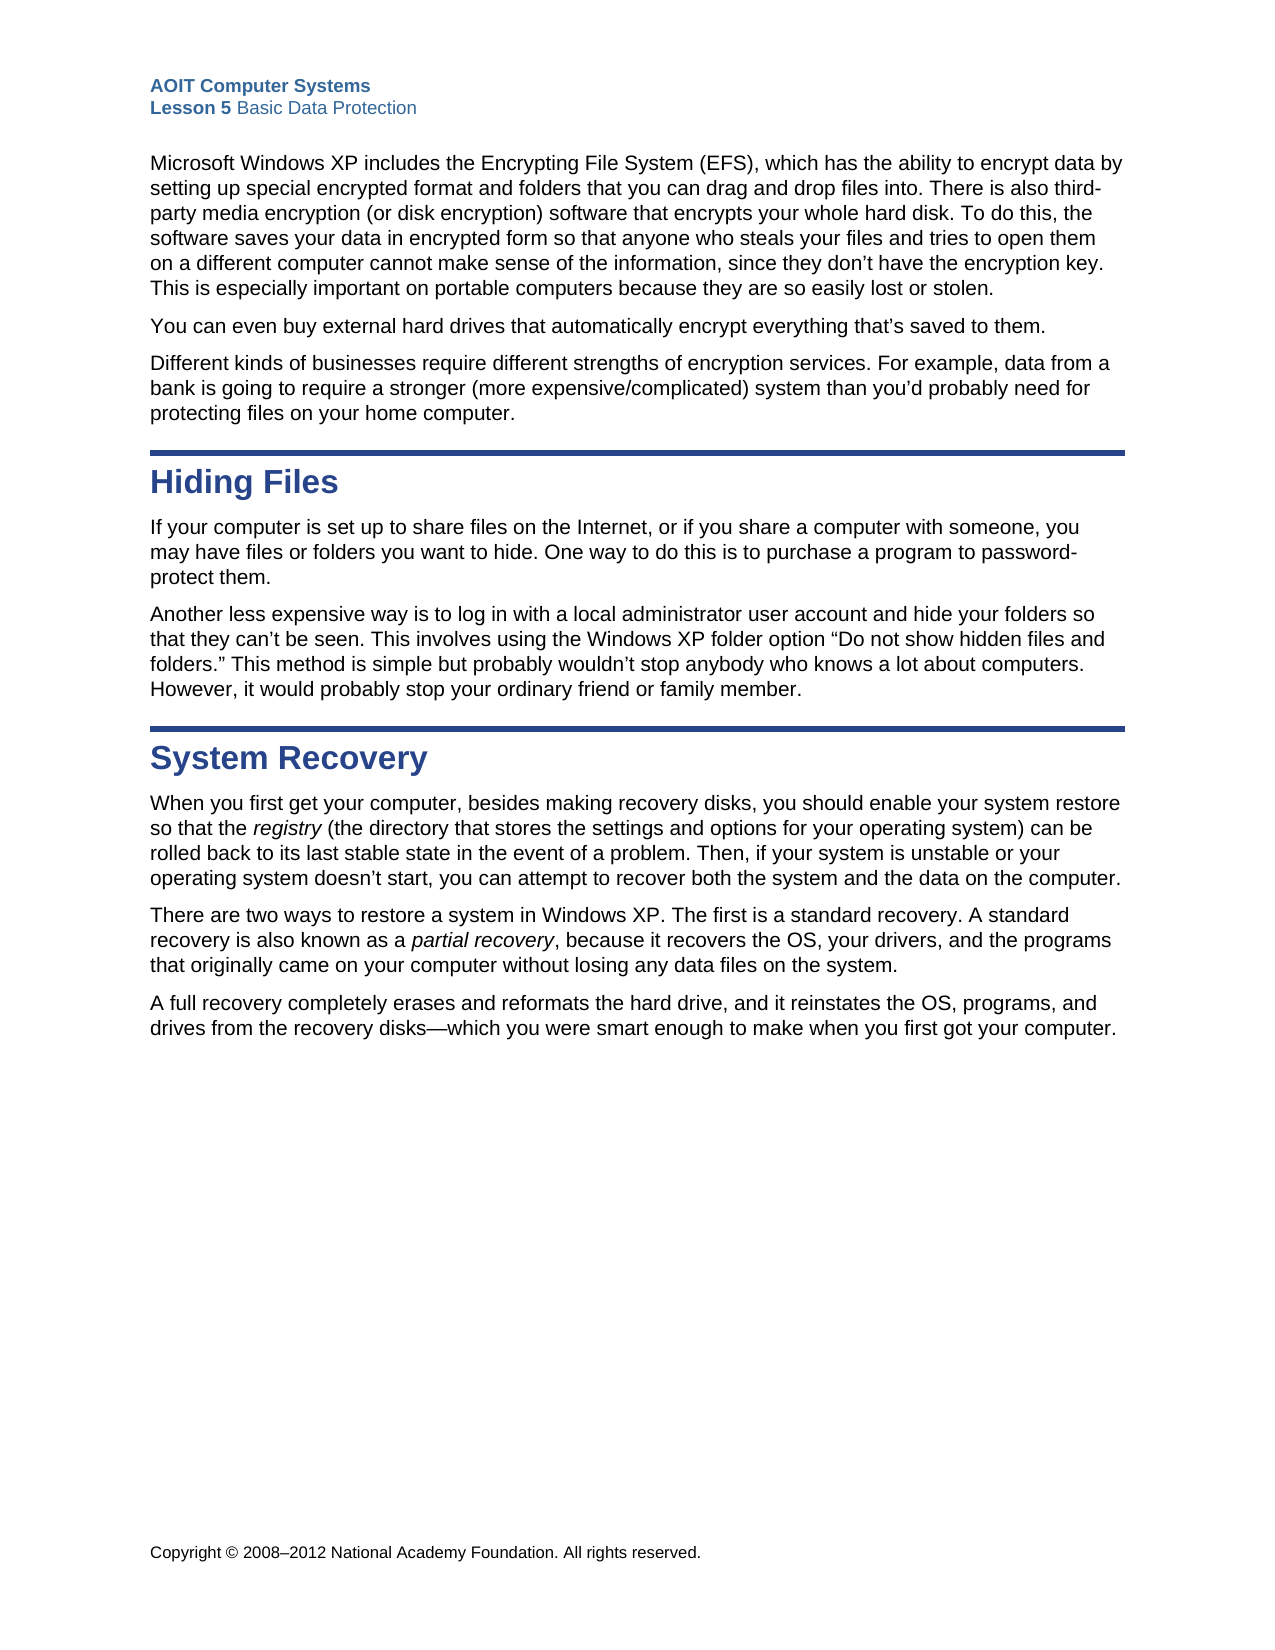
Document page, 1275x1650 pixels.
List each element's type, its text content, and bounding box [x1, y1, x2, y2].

text There are two ways to restore a system in Windows XP. The first is a standard recovery. A standard recovery is also known as a partial recovery, because it recovers the OS, your drivers, and the programs that originally came on your computer without losing any data files on the system. [150, 902, 1125, 977]
text Microsoft Windows XP includes the Encrypting File System (EFS), which has the ability to encrypt data by setting up special encrypted format and folders that you can drag and drop files into. There is also third-party media encryption (or disk encryption) software that encrypts your whole hard disk. To do this, the software saves your data in encrypted form so that anyone who steals your files and tries to open them on a different computer cannot make sense of the information, since they don’t have the encryption key. This is especially important on portable computers because they are so easily lost or stolen. [150, 150, 1125, 300]
text System Recovery [150, 732, 1125, 777]
text Hiding Files [150, 456, 1125, 501]
text A full recovery completely erases and reformats the hard drive, and it reinstates the OS, programs, and drives from the recovery disks—which you were smart enough to make when you first got your computer. [150, 989, 1125, 1039]
text If your computer is set up to share files on the Internet, or if you share a computer with someone, you may have files or folders you want to hide. One way to do this is to purchase a program to password-protect them. [150, 513, 1125, 588]
text Another less expensive way is to log in with a local administrator user account and hide your folders so that they can’t be seen. This involves using the Windows XP folder option “Do not show hidden files and folders.” This method is simple but probably wouldn’t stop anybody who knows a lot about computers. However, it would probably stop your ordinary friend or family member. [150, 601, 1125, 701]
text Different kinds of businesses require different strengths of encryption services. For example, data from a bank is going to require a stronger (more expensive/complicated) system than you’d probably need for protecting files on your home computer. [150, 350, 1125, 425]
text When you first get your computer, besides making recovery disks, you should enable your system restore so that the registry (the directory that stores the settings and options for your operating system) can be rolled back to its last stable state in the event of a problem. Then, if your system is unstable or your operating system doesn’t start, you can attempt to recover both the system and the data on the computer. [150, 789, 1125, 889]
text You can even buy external hard drives that automatically encrypt everything that’s saved to them. [150, 312, 1125, 337]
